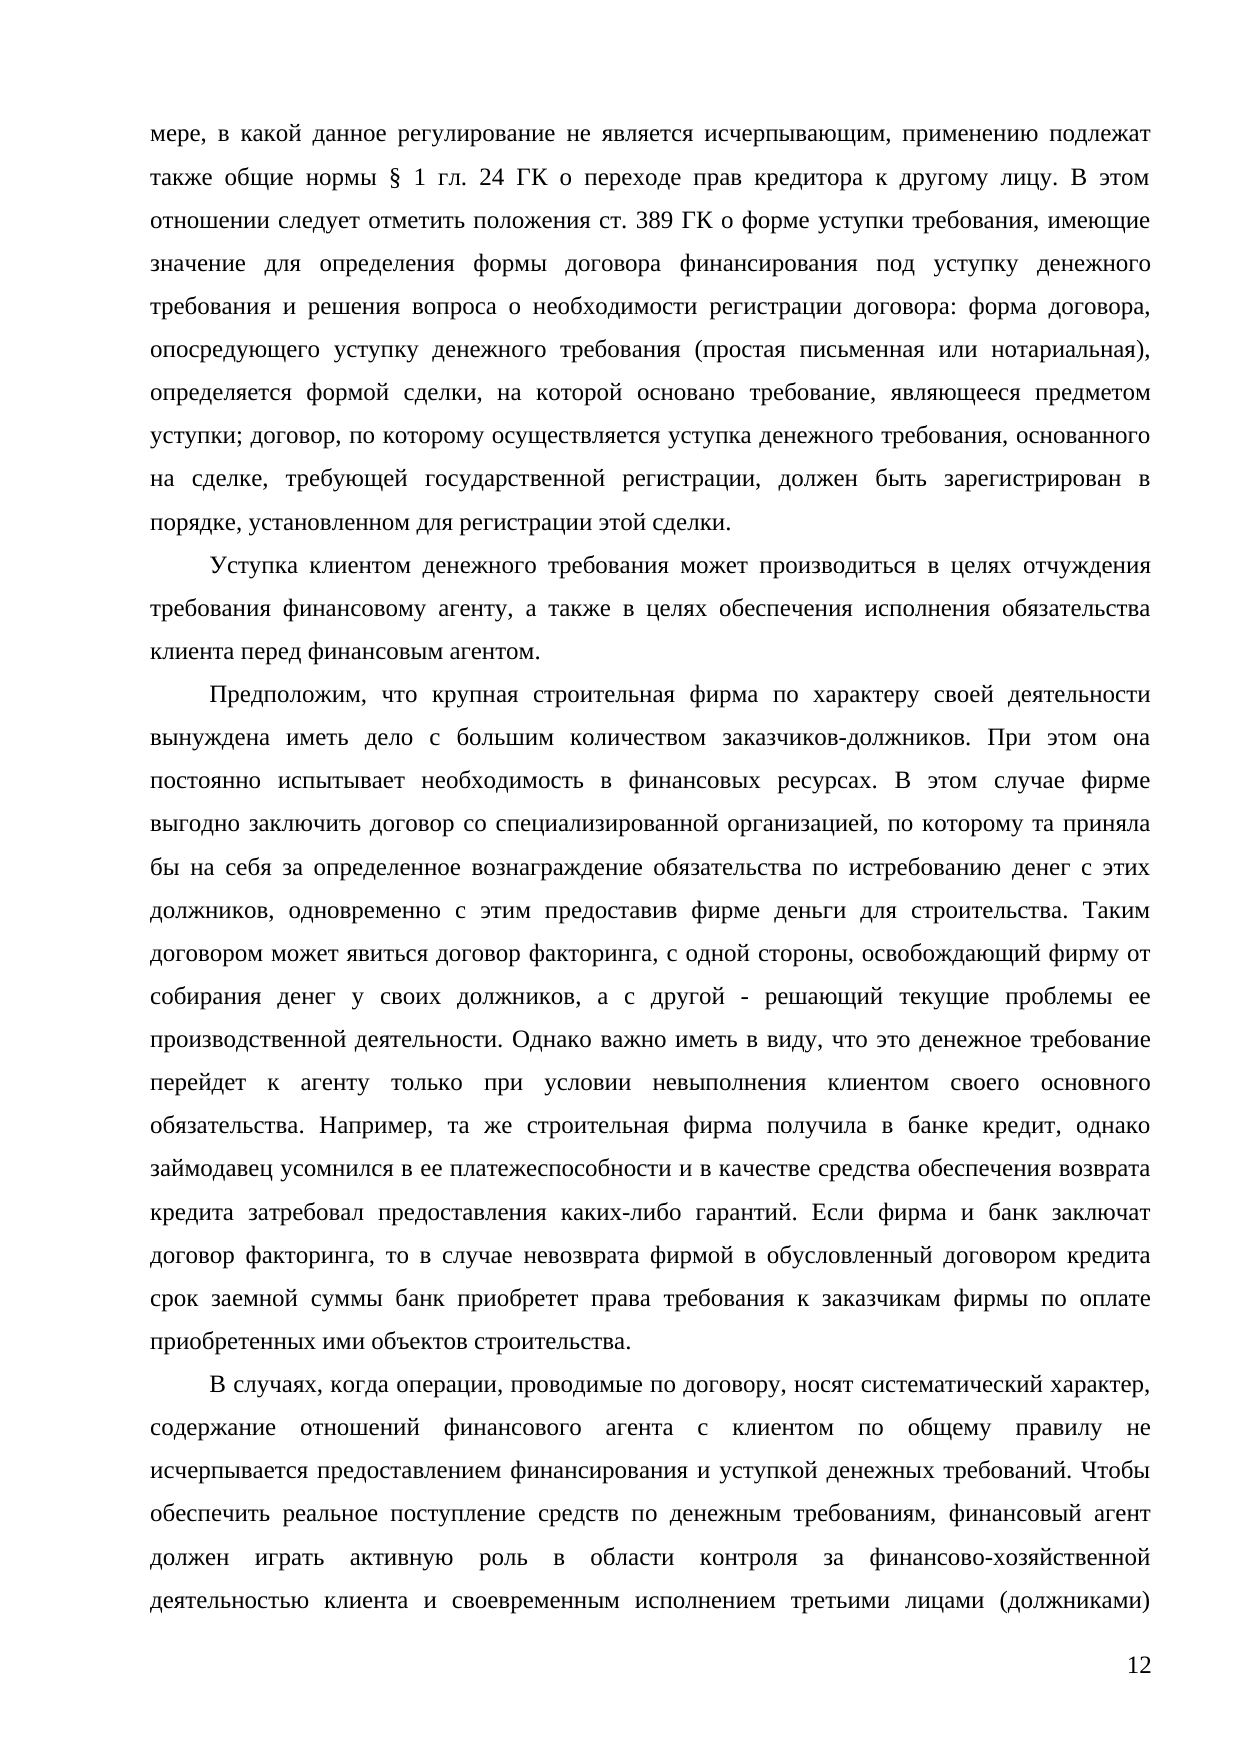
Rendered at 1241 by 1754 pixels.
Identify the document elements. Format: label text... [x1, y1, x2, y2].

text Предположим, что крупная строительная фирма по характеру своей деятельности вынуждена иметь дело с большим количеством заказчиков-должников. При этом она постоянно испытывает необходимость в финансовых ресурсах. В этом случае фирме выгодно заключить договор со специализированной организацией, по которому та приняла бы на себя за определенное вознаграждение обязательства по истребованию денег с этих должников, одновременно с этим предоставив фирме деньги для строительства. Таким договором может явиться договор факторинга, с одной стороны, освобождающий фирму от собирания денег у своих должников, а с другой - решающий текущие проблемы ее производственной деятельности. Однако важно иметь в виду, что это денежное требование перейдет к агенту только при условии невыполнения клиентом своего основного обязательства. Например, та же строительная фирма получила в банке кредит, однако займодавец усомнился в ее платежеспособности и в качестве средства обеспечения возврата кредита затребовал предоставления каких-либо гарантий. Если фирма и банк заключат договор факторинга, то в случае невозврата фирмой в обусловленный договором кредита срок заемной суммы банк приобретет права требования к заказчикам фирмы по оплате приобретенных ими объектов строительства. [150, 679, 1152, 1355]
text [150, 118, 1152, 535]
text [150, 1369, 1152, 1613]
text Уступка клиентом денежного требования может производиться в целях отчуждения требования финансовому агенту, а также в целях обеспечения исполнения обязательства клиента перед финансовым агентом. [150, 550, 1152, 665]
